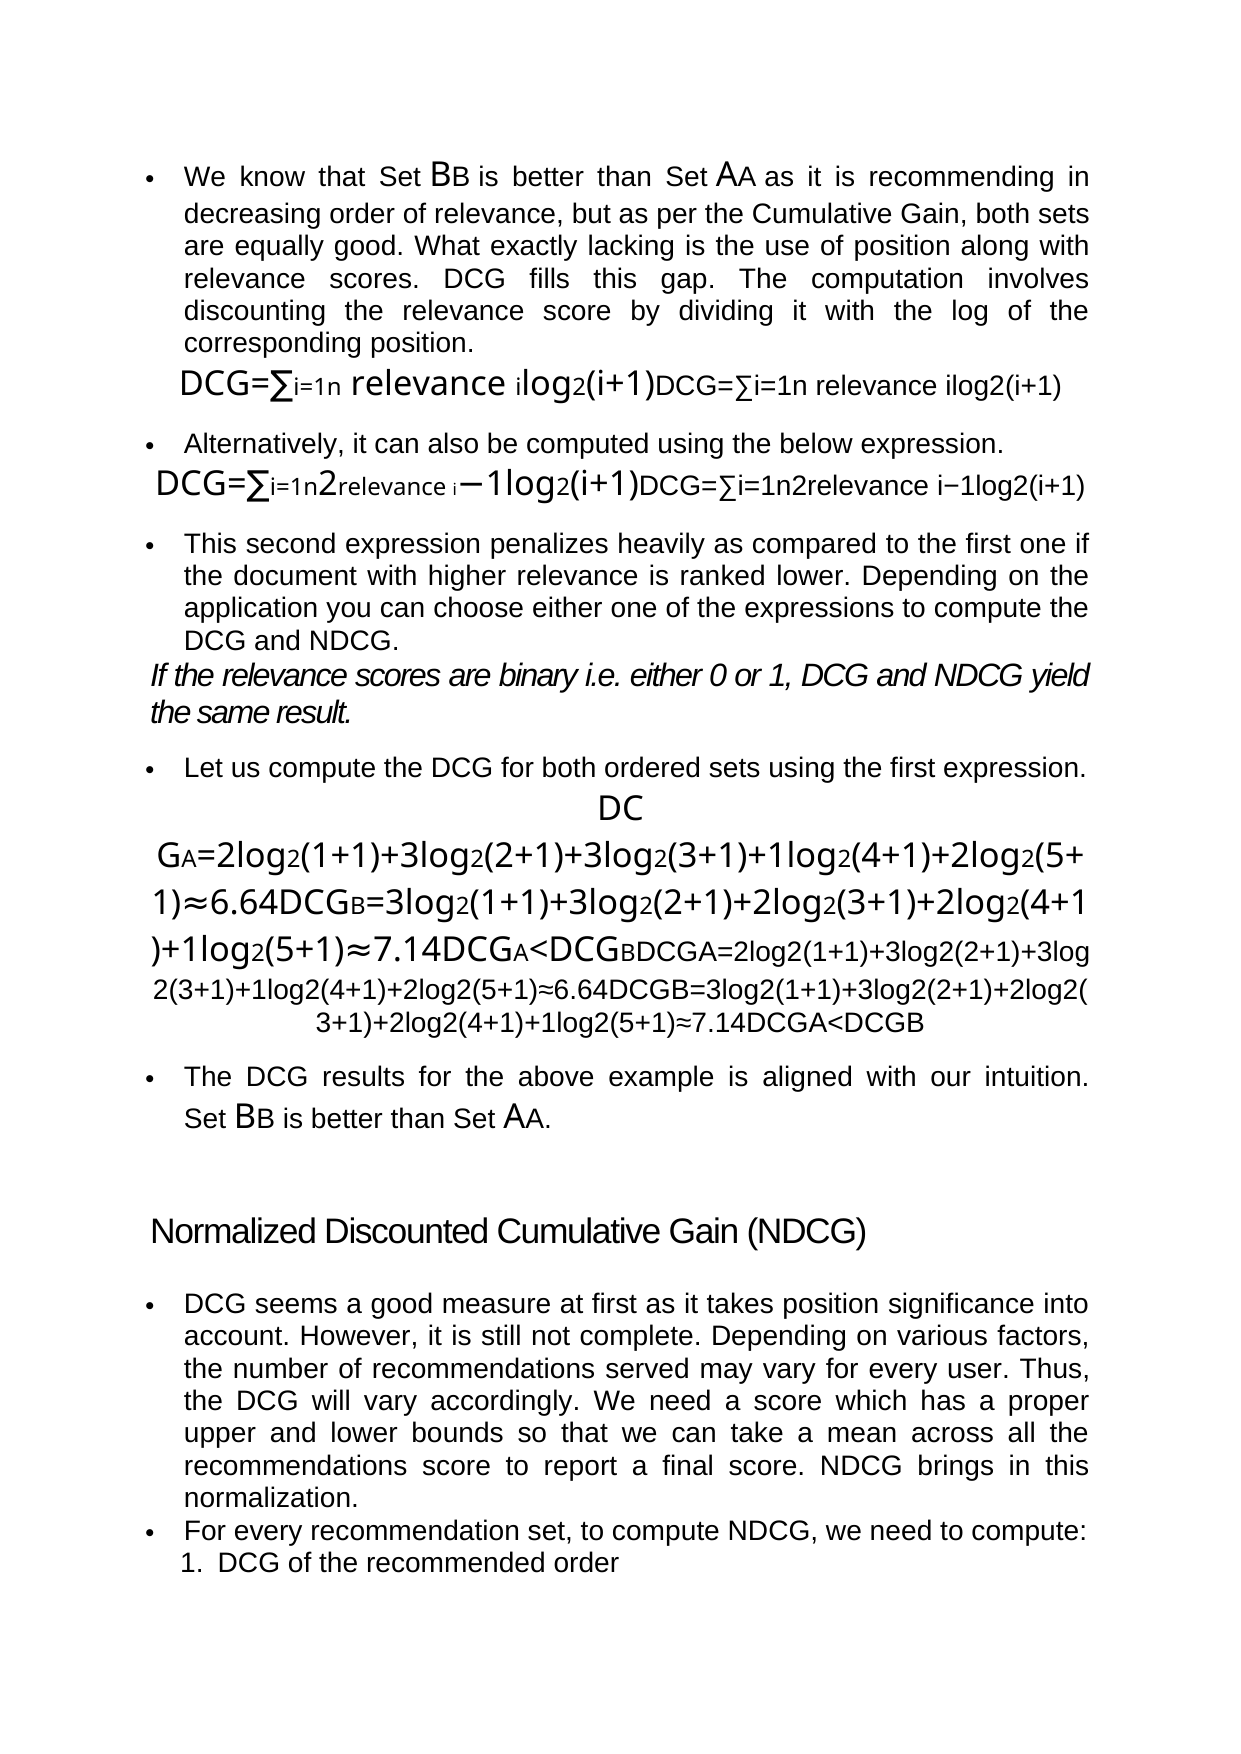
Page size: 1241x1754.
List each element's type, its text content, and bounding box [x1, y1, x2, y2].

list Alternatively, it can also be computed using the below expression. [146, 427, 1090, 459]
list Let us compute the DCG for both ordered sets using the first expression. [146, 751, 1090, 784]
list DCG of the recommended order [180, 1546, 1090, 1578]
text DCGA=2log2(1+1)+3log2(2+1)+3log2(3+1)+1log2(4+1)+2log2(5+1)≈6.64DCGB=3log2(1+1)+3log2(2+1)+2log2(3+1)+2log2(4+1)+1log2(5+1)≈7.14DCGA<DCGBDCGA=2log2⁡(1+1)+3log2⁡(2+1)+3log2⁡(3+1)+1log2⁡(4+1)+2log2⁡(5+1)≈6.64DCGB=3log2⁡(1+1)+3log2⁡(2+1)+2log2⁡(3+1)+2log2⁡(4+1)+1log2⁡(5+1)≈7.14DCGA<DCGB [150, 784, 1090, 1039]
text DCG=∑i=1n relevance ilog2(i+1)DCG=∑i=1n relevance ilog2⁡(i+1) [150, 359, 1090, 406]
list This second expression penalizes heavily as compared to the first one if the document with higher relevance is ranked lower. Depending on the application you can choose either one of the expressions to compute the DCG and NDCG. [146, 527, 1090, 656]
list DCG seems a good measure at first as it takes position significance into account. However, it is still not complete. Depending on various factors, the number of recommendations served may vary for every user. Thus, the DCG will vary accordingly. We need a score which has a proper upper and lower bounds so that we can take a mean across all the recommendations score to report a final score. NDCG brings in this normalization. [146, 1287, 1090, 1514]
text DCG=∑i=1n2relevance i−1log2(i+1)DCG=∑i=1n2relevance i−1log2⁡(i+1) [150, 459, 1090, 506]
list The DCG results for the above example is aligned with our intuition. Set BB is better than Set AA. [146, 1060, 1090, 1139]
text Normalized Discounted Cumulative Gain (NDCG) [150, 1210, 1090, 1251]
list We know that Set BB is better than Set AA as it is recommending in decreasing order of relevance, but as per the Cumulative Gain, both sets are equally good. What exactly lacking is the use of position along with relevance scores. DCG fills this gap. The computation involves discounting the relevance score by dividing it with the log of the corresponding position. [146, 150, 1090, 359]
text If the relevance scores are binary i.e. either 0 or 1, DCG and NDCG yield the same result. [150, 656, 1090, 730]
list For every recommendation set, to compute NDCG, we need to compute: [146, 1514, 1090, 1546]
